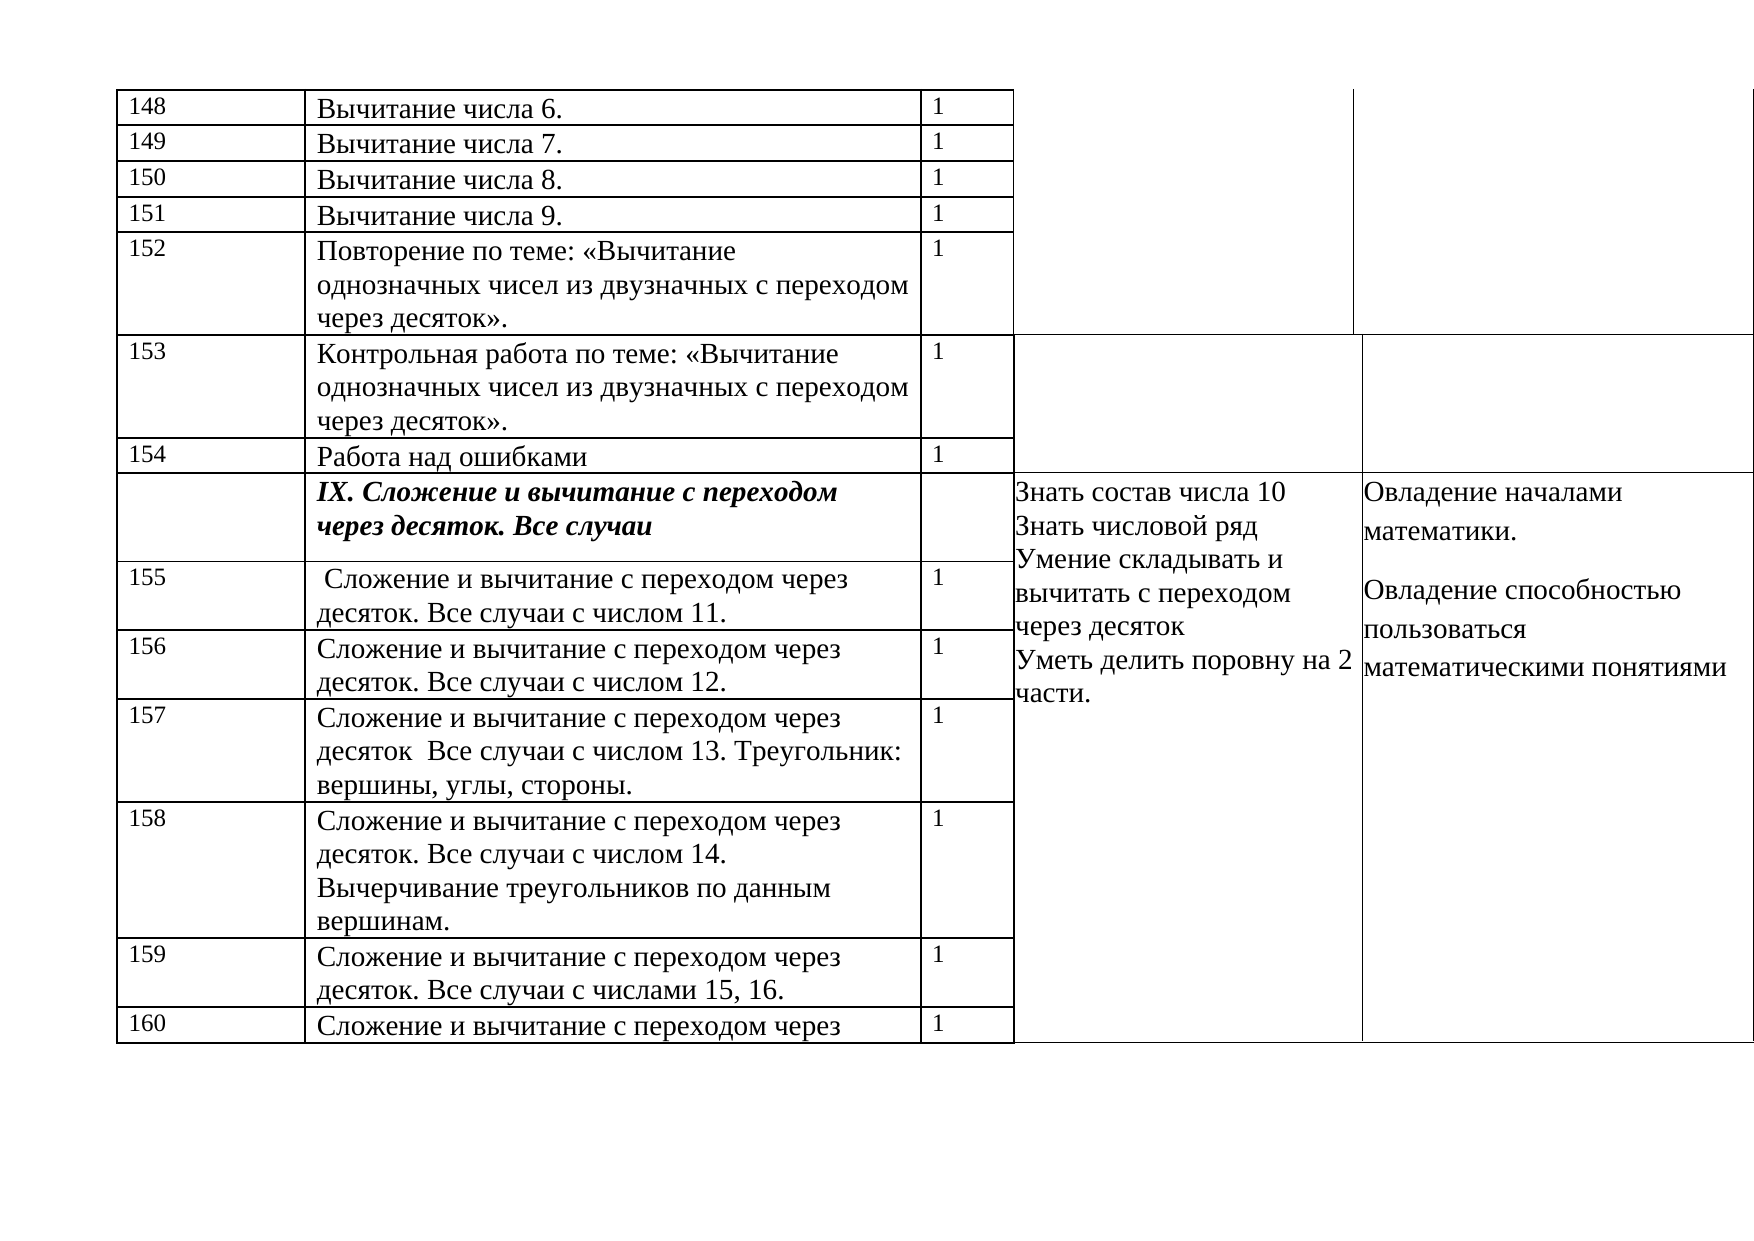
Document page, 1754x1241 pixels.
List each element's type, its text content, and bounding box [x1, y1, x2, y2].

table_cell 1 [922, 803, 1013, 937]
table_cell 1 [922, 939, 1013, 1006]
table_cell 153 [118, 336, 304, 437]
table_cell Вычитание числа 6. [306, 91, 920, 124]
table_cell [1015, 335, 1362, 472]
table_cell 1 [922, 233, 1013, 334]
table_cell [1363, 335, 1753, 472]
table_cell 1 [922, 1008, 1013, 1042]
table_cell 159 [118, 939, 304, 1006]
table_cell 1 [922, 700, 1013, 801]
table_cell 150 [118, 162, 304, 196]
table_cell 1 [922, 91, 1013, 124]
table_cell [306, 1008, 920, 1042]
table_cell Сложение и вычитание с переходом через десяток. Все случаи с числами 15, 16. [306, 939, 920, 1006]
table_cell 1 [922, 336, 1013, 437]
table_cell IX. Сложение и вычитание с переходом через десяток. Все случаи [306, 474, 920, 561]
table_cell 1 [922, 198, 1013, 231]
table_cell Вычитание числа 9. [306, 198, 920, 231]
table_cell 154 [118, 439, 304, 472]
table_cell 156 [118, 631, 304, 698]
table_cell Знать состав числа 10 Знать числовой ряд Умение складывать и вычитать с переходом через десяток Уметь делить поровну на 2 части. [1015, 473, 1362, 1042]
table_cell 148 [118, 91, 304, 124]
table_cell 155 [118, 562, 304, 629]
table_cell 1 [922, 562, 1013, 629]
table_cell Сложение и вычитание с переходом через десяток. Все случаи с числом 12. [306, 631, 920, 698]
table_cell 1 [922, 162, 1013, 196]
table_cell Овладение началами математики. Овладение способностью пользоваться математическими понятиями [1362, 473, 1754, 1042]
table_cell Вычитание числа 8. [306, 162, 920, 196]
table_cell Сложение и вычитание с переходом через десяток. Все случаи с числом 14. Вычерчивание треугольников по данным вершинам. [306, 803, 920, 937]
table_cell Вычитание числа 7. [306, 126, 920, 160]
table_cell Контрольная работа по теме: «Вычитание однозначных чисел из двузначных с переходом через десяток». [306, 336, 920, 437]
table_cell 1 [922, 631, 1013, 698]
table_cell 157 [118, 700, 304, 801]
table_cell [118, 474, 304, 561]
table_cell 151 [118, 198, 304, 231]
table_cell 1 [922, 439, 1013, 472]
table_cell 149 [118, 126, 304, 160]
table_cell 1 [922, 126, 1013, 160]
table_cell 152 [118, 233, 304, 334]
table_cell Сложение и вычитание с переходом через десяток Все случаи с числом 13. Треугольник: вершины, углы, стороны. [306, 700, 920, 801]
table_cell Сложение и вычитание с переходом через десяток. Все случаи с числом 11. [306, 562, 920, 629]
table_cell 158 [118, 803, 304, 937]
table_cell 160 [118, 1008, 304, 1042]
table_cell Работа над ошибками [306, 439, 920, 472]
table_cell Повторение по теме: «Вычитание однозначных чисел из двузначных с переходом через десяток». [306, 233, 920, 334]
table_cell [922, 474, 1013, 561]
